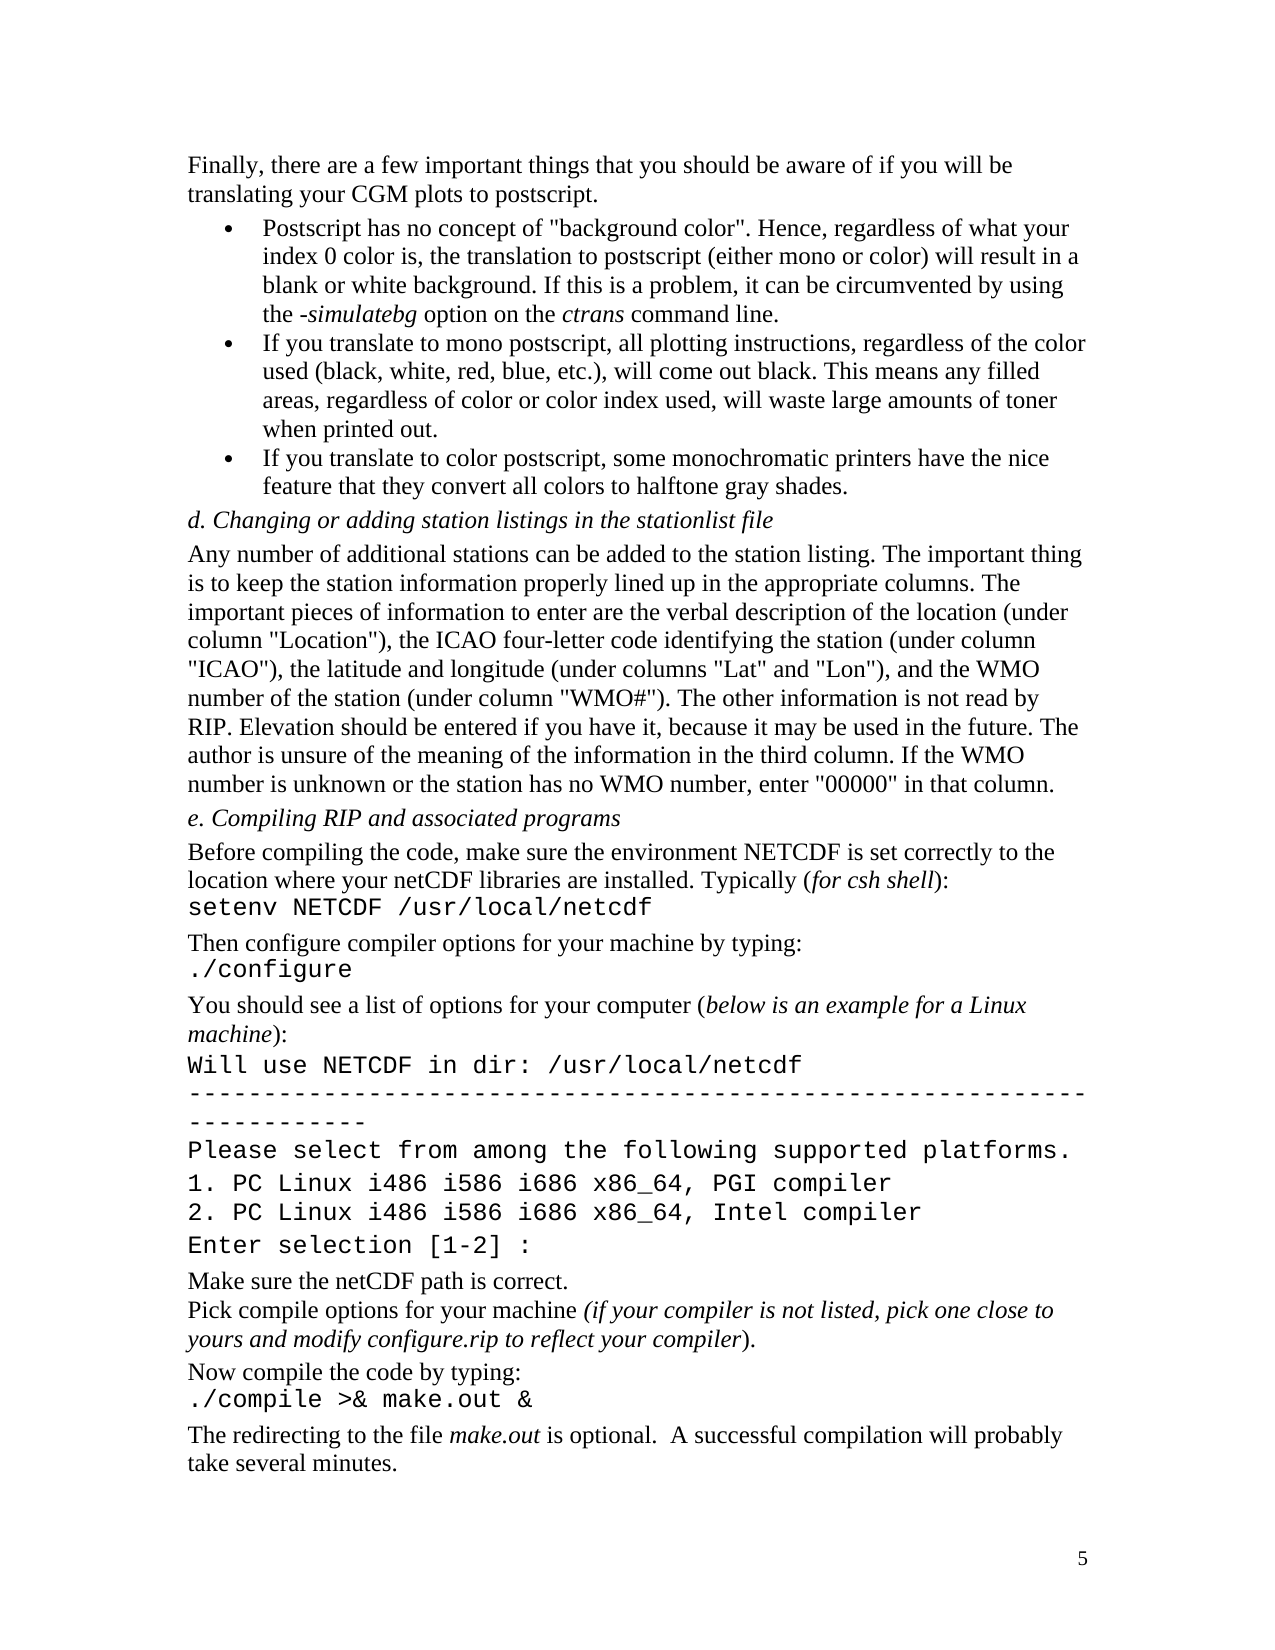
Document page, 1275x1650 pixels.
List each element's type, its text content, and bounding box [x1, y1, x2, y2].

text d. Changing or adding station listings in the stationlist file [187, 607, 1087, 636]
text Any number of additional stations can be added to the station listing. The important thing is to keep the station information properly lined up in the appropriate columns. The important pieces of information to enter are the verbal description of the location (under column "Location"), the ICAO four-letter code identifying the station (under column "ICAO"), the latitude and longitude (under columns "Lat" and "Lon"), and the WMO number of the station (under column "WMO#"). The other information is not read by RIP. Elevation should be entered if you have it, because it may be used in the future. The author is unsure of the meaning of the information in the third column. If the WMO number is unknown or the station has no WMO number, enter "00000" in that column. [187, 641, 1087, 899]
list Postscript has no concept of "background color". Hence, regardless of what your index 0 color is, the translation to postscript (either mono or color) will result in a blank or white background. If this is a problem, it can be circumvented by using the -simulatebg option on the ctrans command line. [225, 304, 1087, 419]
text Before compiling the code, make sure the environment NETCDF is set correctly to the location where your netCDF libraries are installed. Typically (for csh shell): setenv NETCDF /usr/local/netcdf [187, 938, 1087, 1024]
text Then configure compiler options for your machine by typing: ./configure [187, 1029, 1087, 1086]
text Make sure the netCDF path is correct. Pick compile options for your machine (if your compiler is not listed, pick one close to yours and modify configure.rip to reflect your compiler). [187, 1368, 1087, 1454]
text You should see a list of options for your computer (below is an example for a Linux machine): [187, 1091, 1087, 1149]
text 1. PC Linux i486 i586 i686 x86_64, PGI compiler 2. PC Linux i486 i586 i686 x86_64, Intel compiler [187, 1272, 1087, 1329]
text e. Compiling RIP and associated programs [187, 904, 1087, 933]
list If you translate to mono postscript, all plotting instructions, regardless of the color used (black, white, red, blue, etc.), will come out black. This means any filled areas, regardless of color or color index used, will waste large amounts of toner when printed out. [225, 424, 1087, 539]
list If you translate to color postscript, some monochromatic printers have the nice feature that they convert all colors to halftone gray shades. [225, 544, 1087, 602]
text Finally, there are a few important things that you should be aware of if you will be translating your CGM plots to postscript. [187, 241, 1087, 299]
text Enter selection [1-2] : [187, 1334, 1087, 1363]
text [187, 150, 1087, 236]
text Will use NETCDF in dir: /usr/local/netcdf ------------------------------------------------------------------------ Please select from among the following supported platforms. [187, 1154, 1087, 1267]
